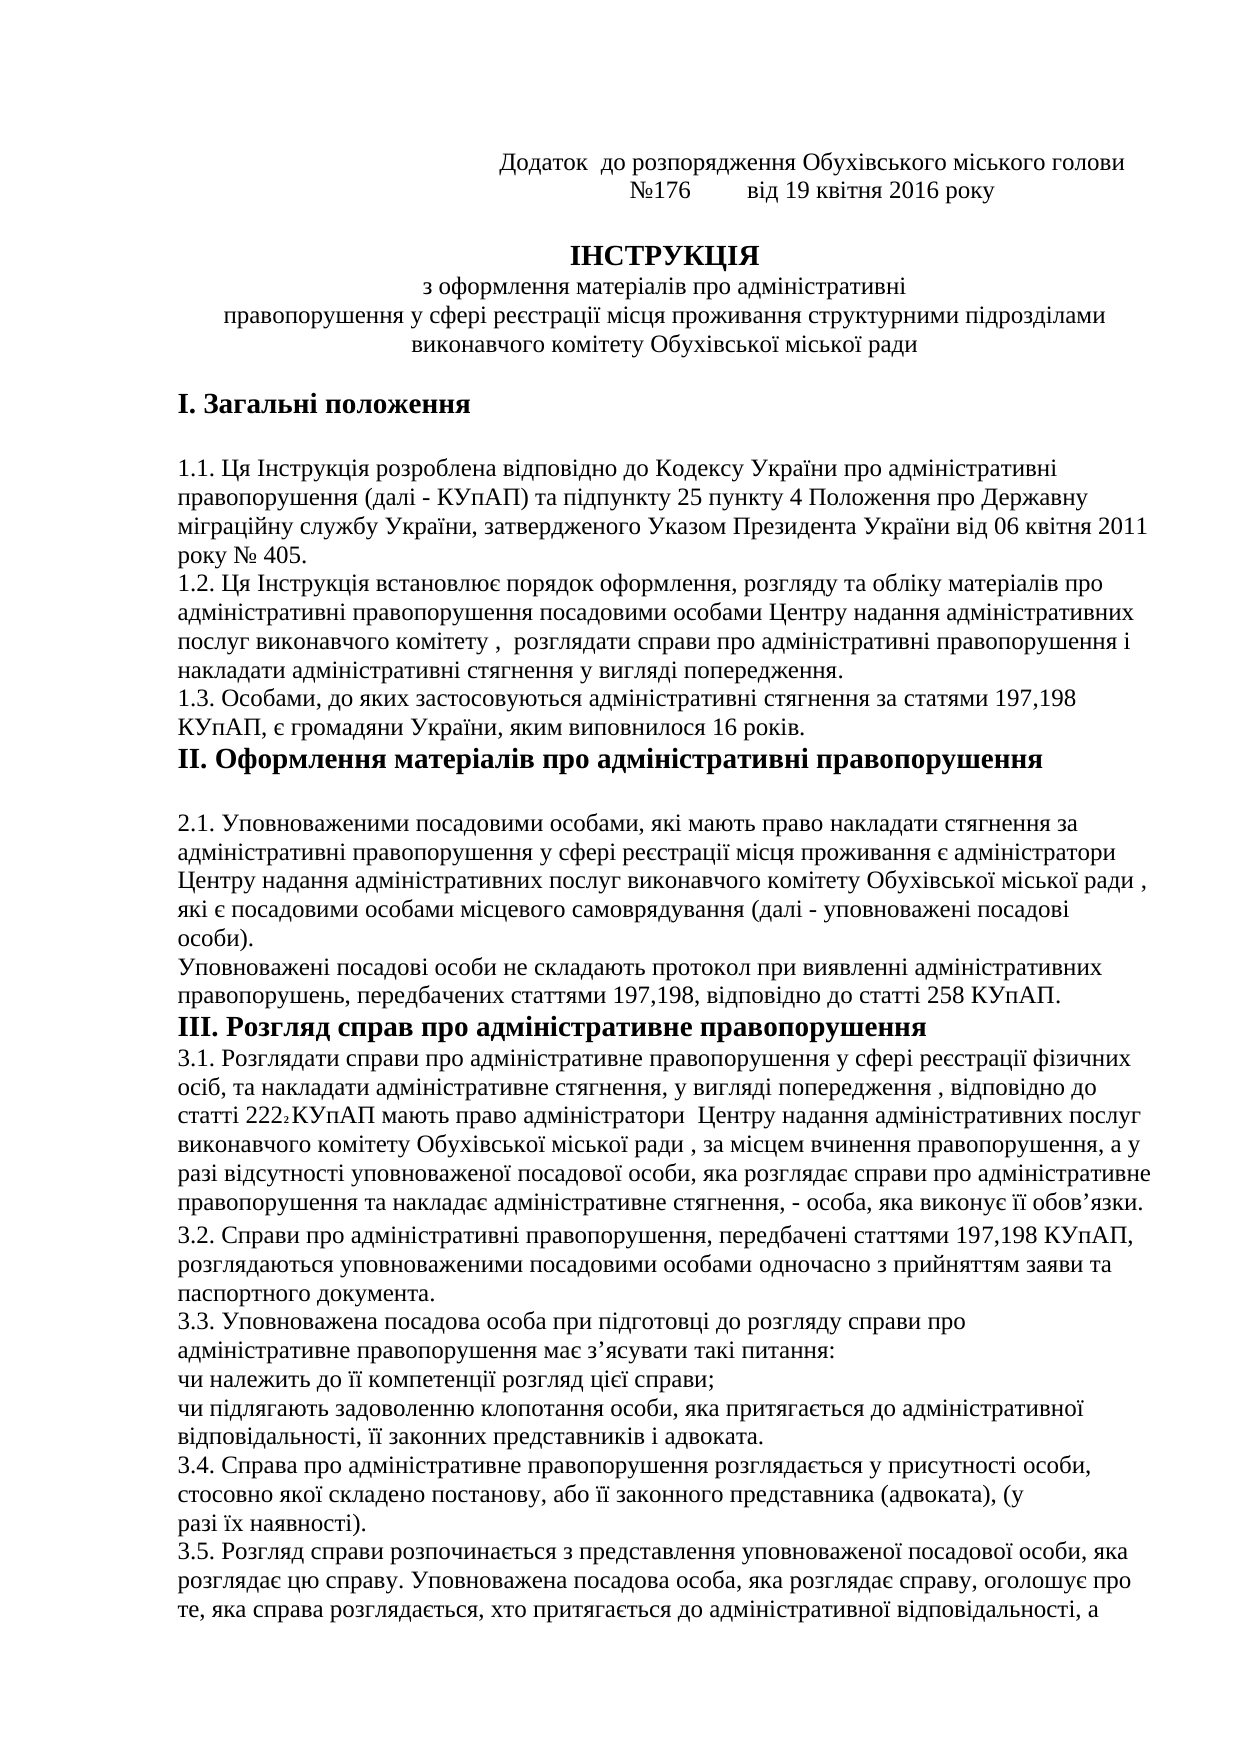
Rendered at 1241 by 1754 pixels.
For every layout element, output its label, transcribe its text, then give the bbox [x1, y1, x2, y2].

text чи належить до її компетенції розгляд цієї справи; [177, 1364, 1152, 1393]
text адміністративні правопорушення посадовими особами Центру надання адміністративних послуг виконавчого комітету , розглядати справи про адміністративні правопорушення і накладати адміністративні стягнення у вигляді попередження. [177, 597, 1152, 683]
text Додаток до розпорядження Обухівського міського голови №176 від 19 квітня 2016 року [472, 147, 1152, 204]
text адміністративні правопорушення у сфері реєстрації місця проживання є адміністратори Центру надання адміністративних послуг виконавчого комітету Обухівської міської ради , які є посадовими особами місцевого самоврядування (далі - уповноважені посадові особи). [177, 837, 1152, 952]
text правопорушення (далі - КУпАП) та підпункту 25 пункту 4 Положення про Державну [177, 482, 1152, 511]
text 3.1. Розглядати справи про адміністративне правопорушення у сфері реєстрації фізичних осіб, та накладати адміністративне стягнення, у вигляді попередження , відповідно до статті 222-2 КУпАП мають право адміністратори Центру надання адміністративних послуг виконавчого комітету Обухівської міської ради , за місцем вчинення правопорушення, а у разі відсутності уповноваженої посадової особи, яка розглядає справи про адміністративне правопорушення та накладає адміністративне стягнення, - особа, яка виконує її обов’язки. [177, 1043, 1152, 1215]
text відповідальності, її законних представників і адвоката. [177, 1421, 1152, 1450]
text 1.2. Ця Інструкція встановлює порядок оформлення, розгляду та обліку матеріалів про [177, 568, 1152, 597]
text 1.3. Особами, до яких застосовуються адміністративні стягнення за статями 197,198 КУпАП, є громадяни України, яким виповнилося 16 років. [177, 683, 1152, 741]
text з оформлення матеріалів про адміністративні [177, 271, 1152, 300]
text міграційну службу України, затвердженого Указом Президента України від 06 квітня 2011 [177, 511, 1152, 540]
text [177, 1565, 1152, 1623]
text року № 405. [177, 540, 1152, 568]
text 3.4. Справа про адміністративне правопорушення розглядається у присутності особи, [177, 1450, 1152, 1479]
text стосовно якої складено постанову, або її законного представника (адвоката), (у [177, 1479, 1152, 1508]
text 2.1. Уповноваженими посадовими особами, які мають право накладати стягнення за [177, 808, 1152, 837]
text правопорушення у сфері реєстрації місця проживання структурними підрозділами виконавчого комітету Обухівської міської ради [177, 300, 1152, 358]
text Уповноважені посадові особи не складають протокол при виявленні адміністративних [177, 952, 1152, 981]
text розглядаються уповноваженими посадовими особами одночасно з прийняттям заяви та паспортного документа. [177, 1249, 1152, 1306]
text правопорушень, передбачених статтями 197,198, відповідно до статті 258 КУпАП. [177, 981, 1152, 1009]
text 1.1. Ця Інструкція розроблена відповідно до Кодексу України про адміністративні [177, 453, 1152, 482]
text II. Оформлення матеріалів про адміністративні правопорушення [177, 741, 1152, 774]
text чи підлягають задоволенню клопотання особи, яка притягається до адміністративної [177, 1393, 1152, 1421]
text І. Загальні положення [177, 386, 1152, 420]
text 3.2. Справи про адміністративні правопорушення, передбачені статтями 197,198 КУпАП, [177, 1220, 1152, 1249]
text 3.5. Розгляд справи розпочинається з представлення уповноваженої посадової особи, яка [177, 1536, 1152, 1565]
text разі їх наявності). [177, 1508, 1152, 1536]
text ІНСТРУКЦІЯ [177, 238, 1152, 271]
text адміністративне правопорушення має з’ясувати такі питання: [177, 1335, 1152, 1364]
text III. Розгляд справ про адміністративне правопорушення [177, 1009, 1152, 1043]
text 3.3. Уповноважена посадова особа при підготовці до розгляду справи про [177, 1306, 1152, 1335]
